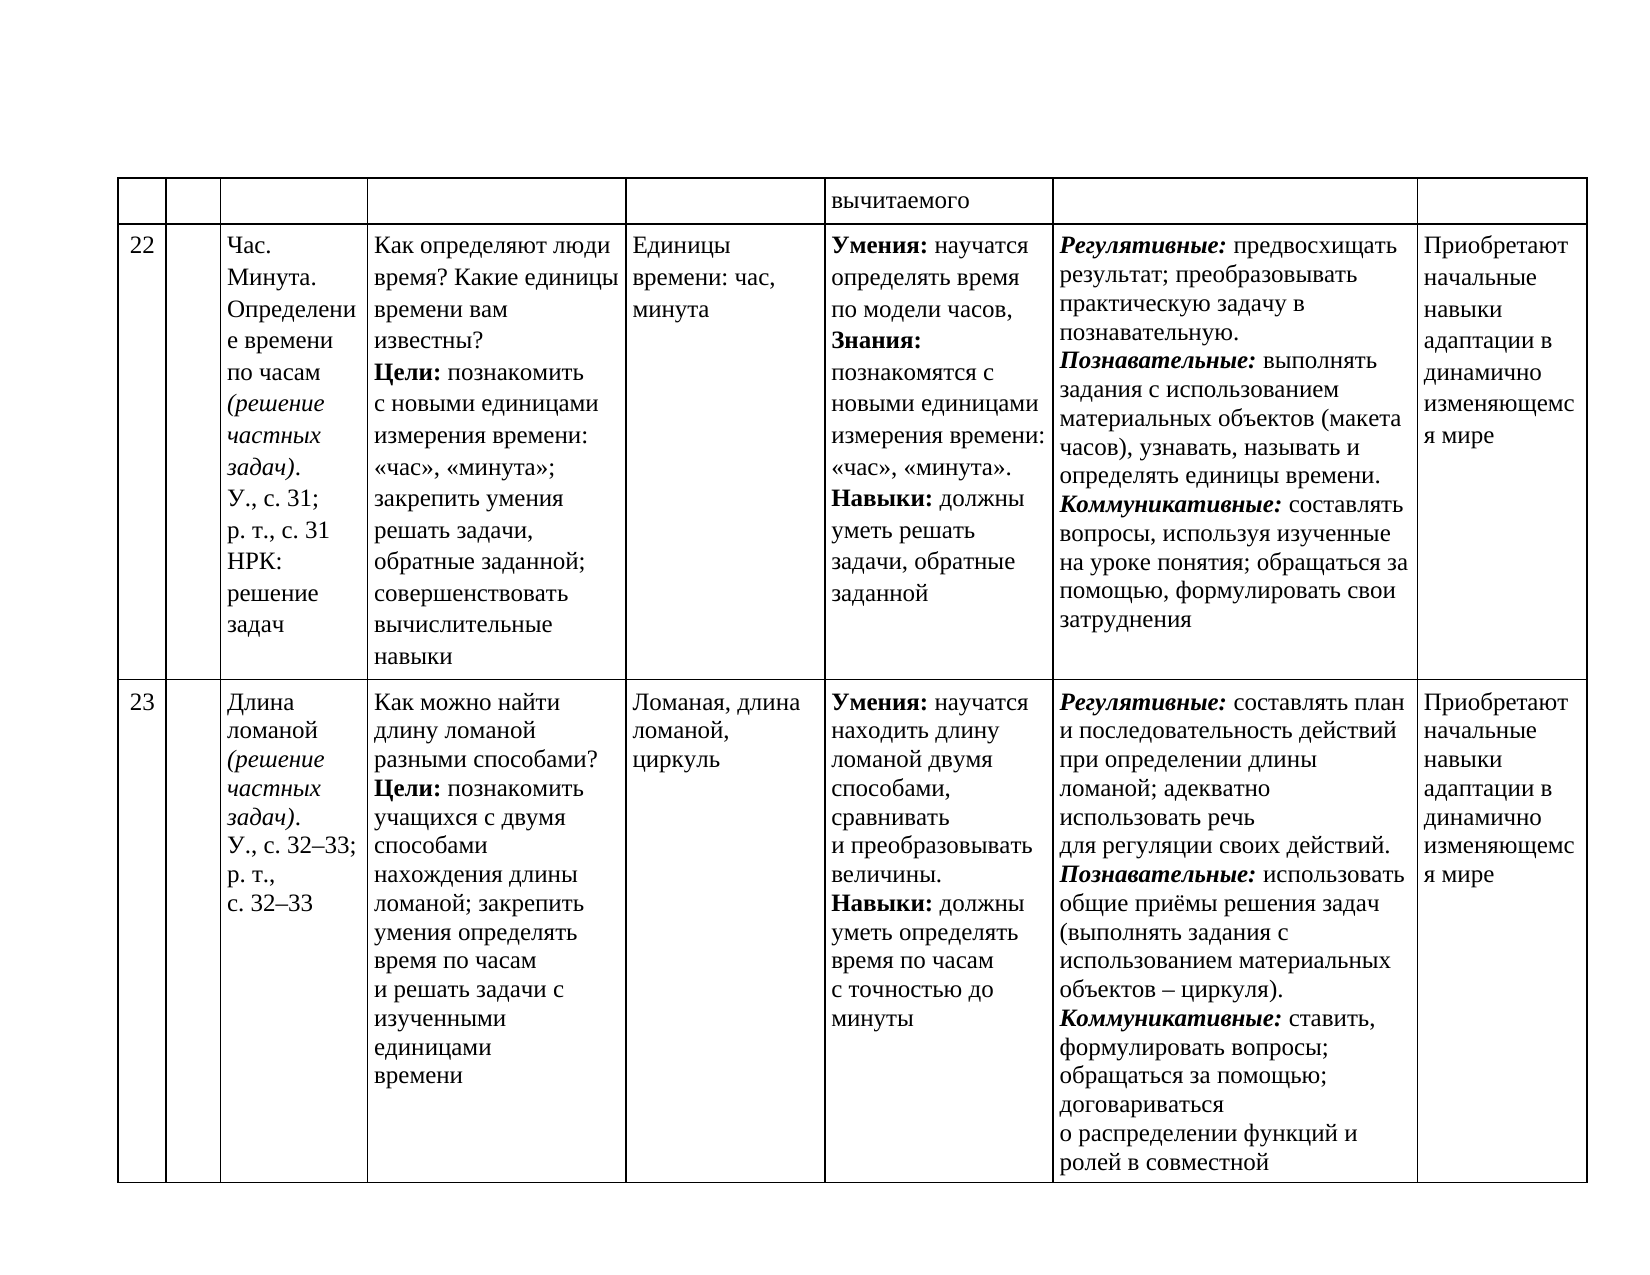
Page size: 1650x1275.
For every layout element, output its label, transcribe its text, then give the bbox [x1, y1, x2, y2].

table_cell [167, 680, 220, 1182]
table_cell Умения: научатся определять время по модели часов, Знания: познакомятся с новыми единицами измерения времени: «час», «минута». Навыки: должны уметь решать задачи, обратные заданной [826, 225, 1052, 679]
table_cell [826, 179, 1052, 223]
table_cell Единицы времени: час, минута [627, 225, 824, 679]
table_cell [1418, 680, 1586, 1182]
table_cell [1418, 179, 1586, 223]
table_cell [627, 680, 824, 1182]
table_cell Приобретают начальные навыки адаптации в динамично изменяющемся мире [1418, 225, 1586, 679]
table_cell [368, 680, 625, 1182]
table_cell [368, 179, 625, 223]
table_cell 22 [119, 225, 165, 679]
table_cell [167, 225, 220, 679]
table_cell 21 [119, 179, 165, 223]
table_cell 23 [119, 680, 165, 1182]
table_cell Регулятивные: предвосхищать результат; преобразовывать практическую задачу в познавательную. Познавательные: выполнять задания с использованием материальных объектов (макета часов), узнавать, называть и определять единицы времени. Коммуникативные: составлять вопросы, используя изученные на уроке понятия; обращаться за помощью, формулировать свои затруднения [1054, 225, 1417, 679]
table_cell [1054, 680, 1417, 1182]
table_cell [221, 179, 367, 223]
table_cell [1054, 179, 1417, 223]
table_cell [826, 680, 1052, 1182]
table_cell [167, 179, 220, 223]
table_cell Как определяют люди время? Какие единицы времени вам известны? Цели: познакомить с новыми единицами измерения времени: «час», «минута»; закрепить умения решать задачи, обратные заданной; совершенствовать вычислительные навыки [368, 225, 625, 679]
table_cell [627, 179, 824, 223]
table_cell Час. Минута. Определение времени по часам (решение частных задач). У., с. 31; р. т., с. 31 НРК: решение задач [221, 225, 367, 679]
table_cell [221, 680, 367, 1182]
